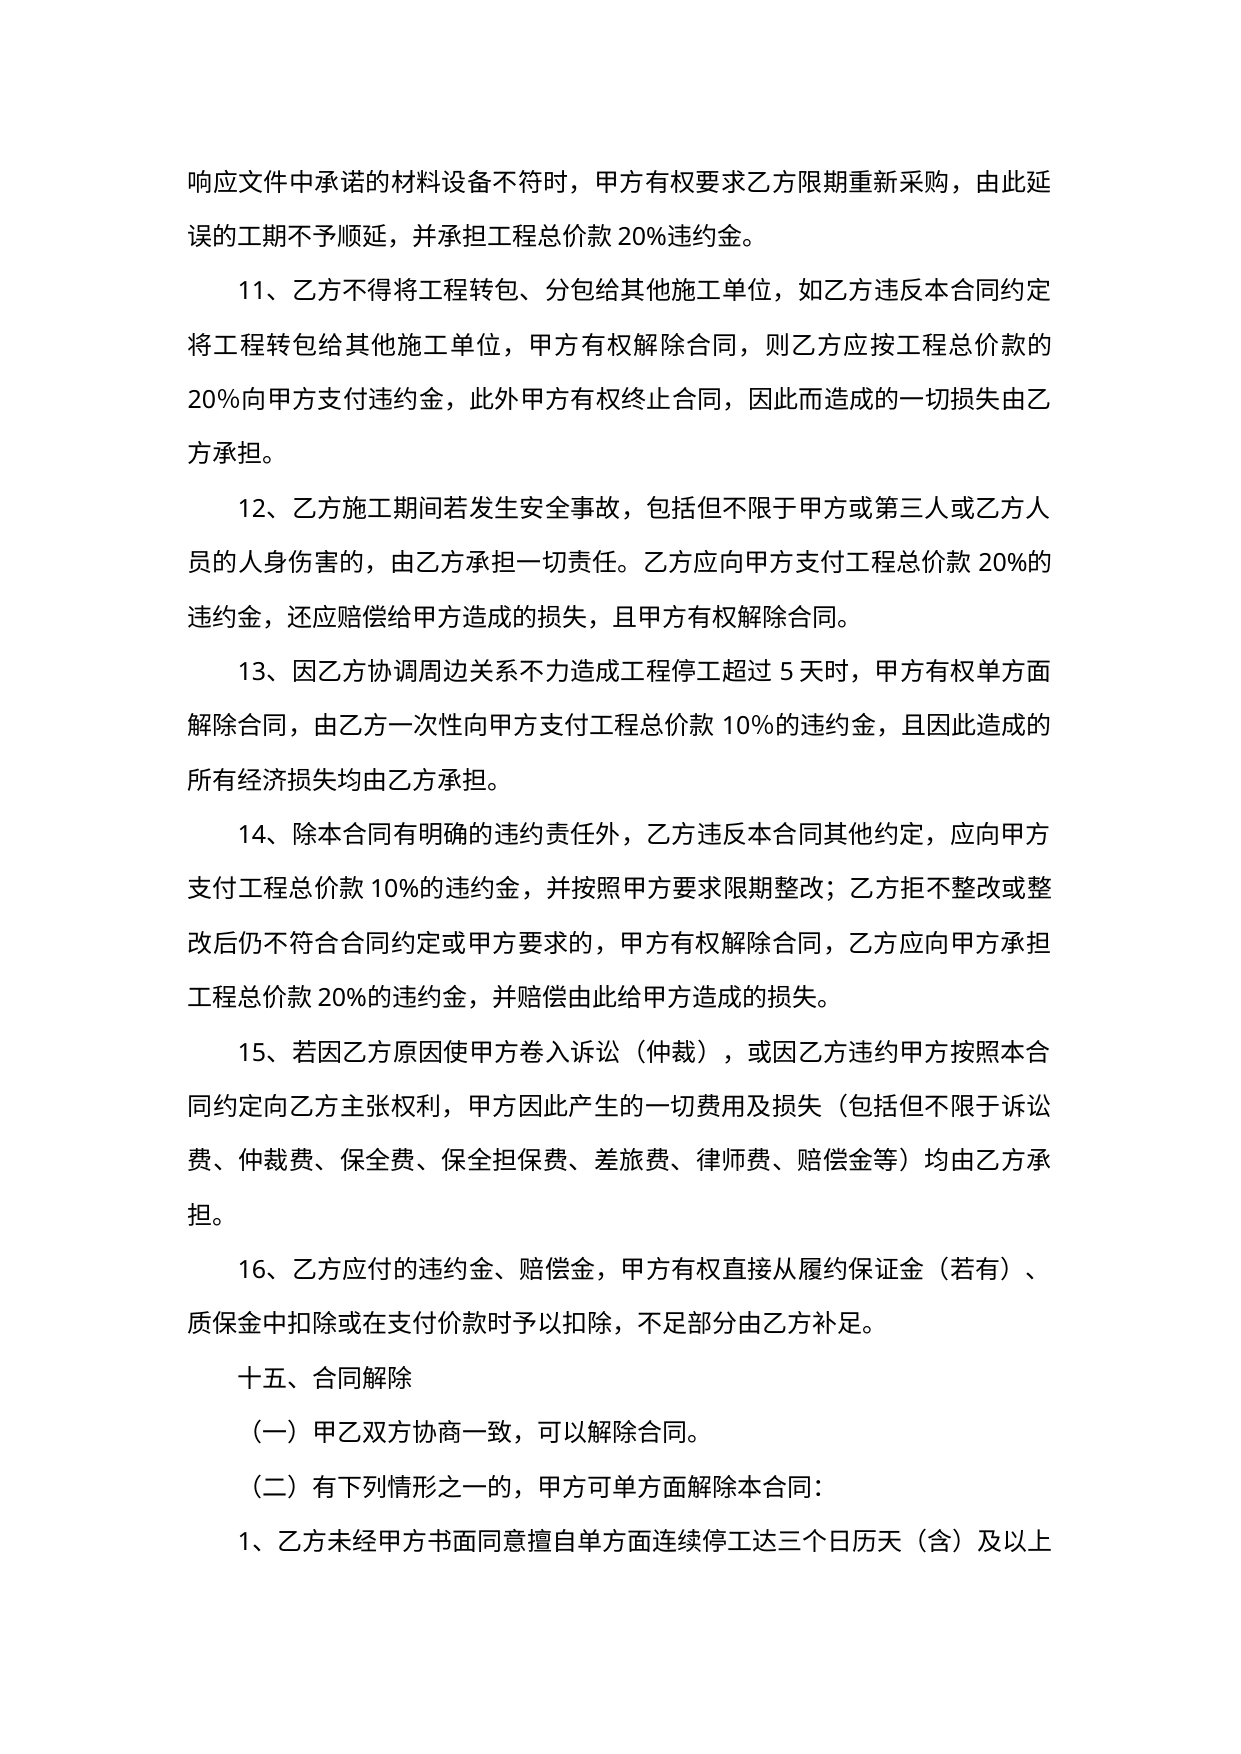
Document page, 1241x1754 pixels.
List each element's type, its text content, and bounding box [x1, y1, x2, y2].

text （二）有下列情形之一的，甲方可单方面解除本合同： [187, 1467, 1053, 1503]
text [187, 1521, 1053, 1558]
text 14、除本合同有明确的违约责任外，乙方违反本合同其他约定，应向甲方支付工程总价款10%的违约金，并按照甲方要求限期整改；乙方拒不整改或整改后仍不符合合同约定或甲方要求的，甲方有权解除合同，乙方应向甲方承担工程总价款20%的违约金，并赔偿由此给甲方造成的损失。 [187, 814, 1053, 1014]
text 15、若因乙方原因使甲方卷入诉讼（仲裁），或因乙方违约甲方按照本合同约定向乙方主张权利，甲方因此产生的一切费用及损失（包括但不限于诉讼费、仲裁费、保全费、保全担保费、差旅费、律师费、赔偿金等）均由乙方承担。 [187, 1032, 1053, 1231]
text 11、乙方不得将工程转包、分包给其他施工单位，如乙方违反本合同约定将工程转包给其他施工单位，甲方有权解除合同，则乙方应按工程总价款的20％向甲方支付违约金，此外甲方有权终止合同，因此而造成的一切损失由乙方承担。 [187, 271, 1053, 470]
text （一）甲乙双方协商一致，可以解除合同。 [187, 1413, 1053, 1449]
text 12、乙方施工期间若发生安全事故，包括但不限于甲方或第三人或乙方人员的人身伤害的，由乙方承担一切责任。乙方应向甲方支付工程总价款20%的违约金，还应赔偿给甲方造成的损失，且甲方有权解除合同。 [187, 488, 1053, 633]
text 十五、合同解除 [187, 1358, 1053, 1394]
text 16、乙方应付的违约金、赔偿金，甲方有权直接从履约保证金（若有）、质保金中扣除或在支付价款时予以扣除，不足部分由乙方补足。 [187, 1249, 1053, 1340]
text 13、因乙方协调周边关系不力造成工程停工超过5天时，甲方有权单方面解除合同，由乙方一次性向甲方支付工程总价款10％的违约金，且因此造成的所有经济损失均由乙方承担。 [187, 651, 1053, 796]
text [187, 162, 1053, 253]
